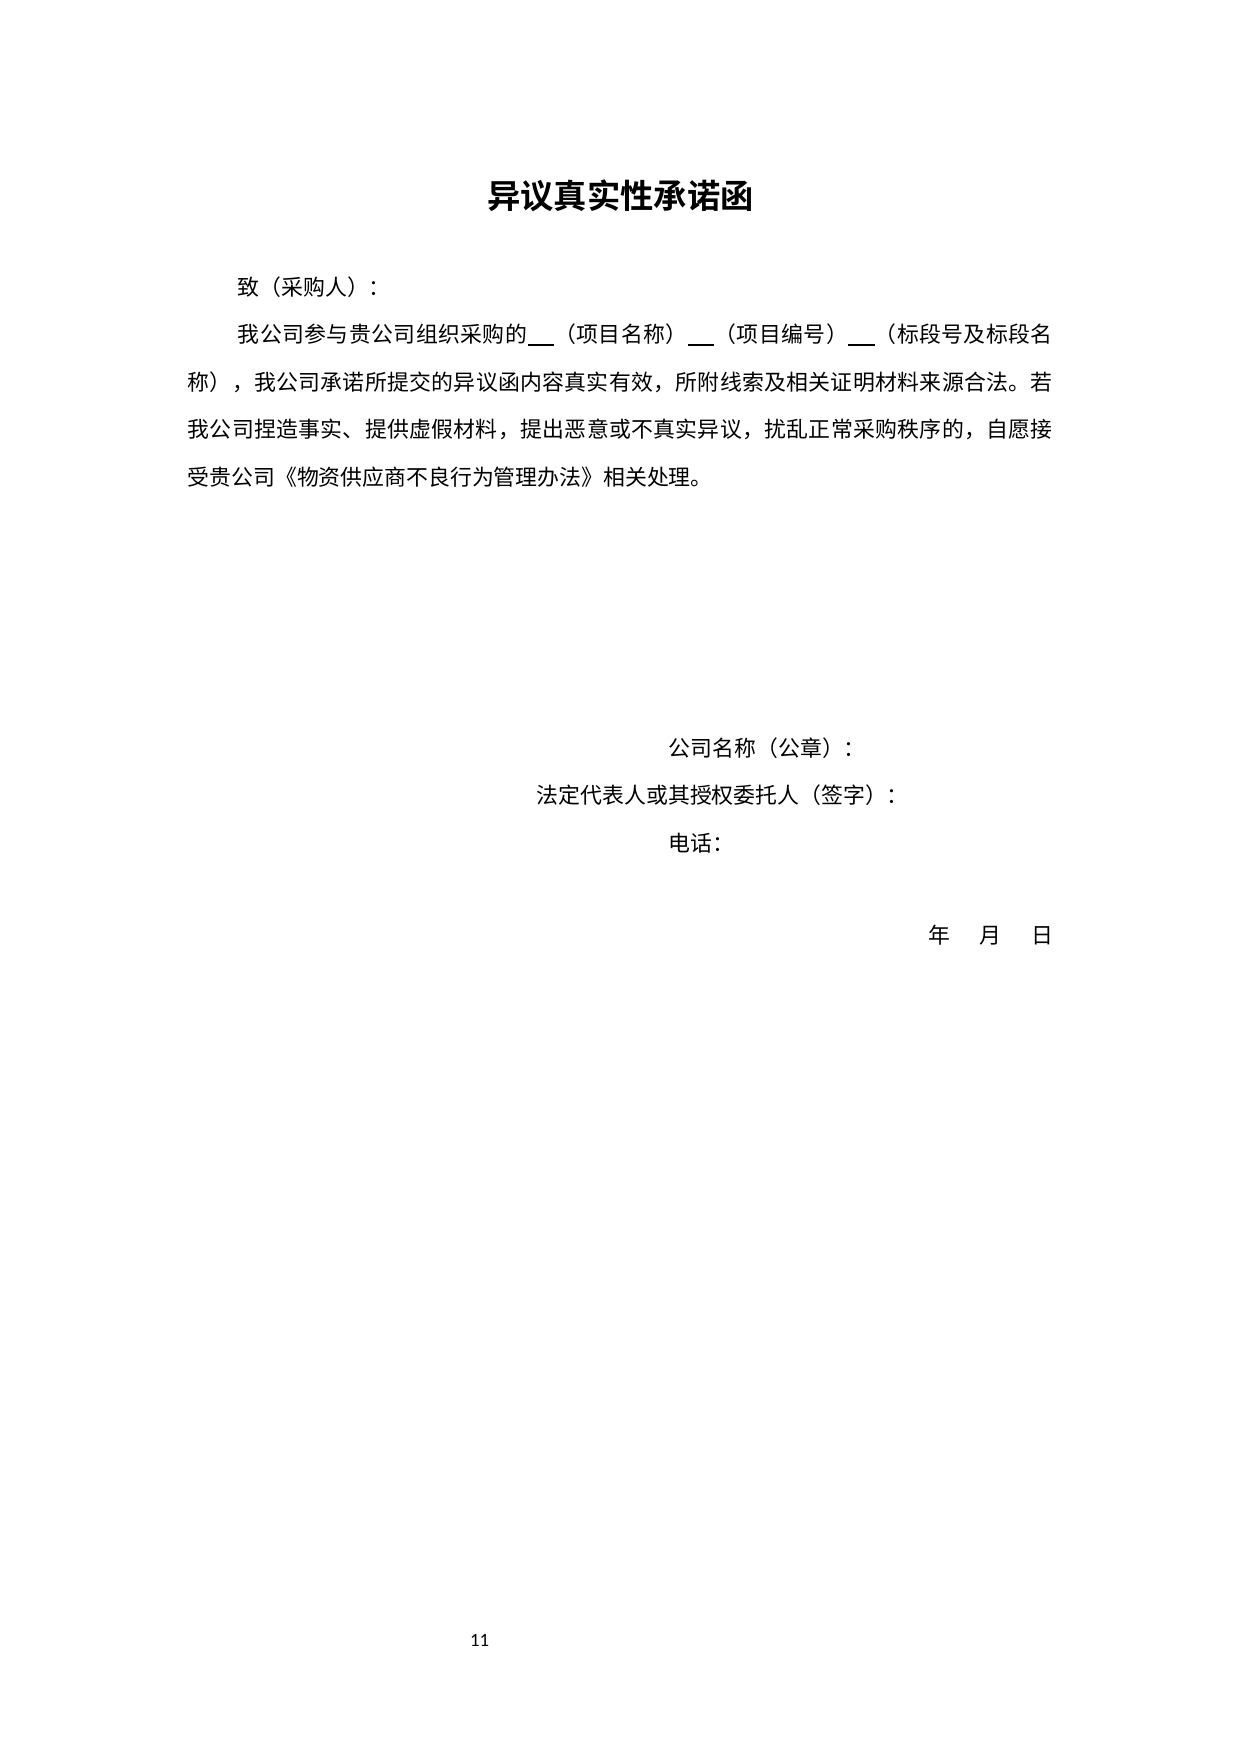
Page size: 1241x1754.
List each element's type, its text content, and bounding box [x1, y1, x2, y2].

text 电话： [187, 826, 1053, 857]
text 异议真实性承诺函 [187, 162, 1053, 227]
text 我公司参与贵公司组织采购的 （项目名称） （项目编号） （标段号及标段名称），我公司承诺所提交的异议函内容真实有效，所附线索及相关证明材料来源合法。若我公司捏造事实、提供虚假材料，提出恶意或不真实异议，扰乱正常采购秩序的，自愿接受贵公司《物资供应商不良行为管理办法》相关处理。 [187, 317, 1053, 491]
text 法定代表人或其授权委托人（签字）： [187, 778, 1053, 810]
text 致（采购人）： [187, 269, 1053, 301]
text 年 月 日 [187, 918, 1053, 950]
text 公司名称（公章）： [187, 731, 1053, 762]
